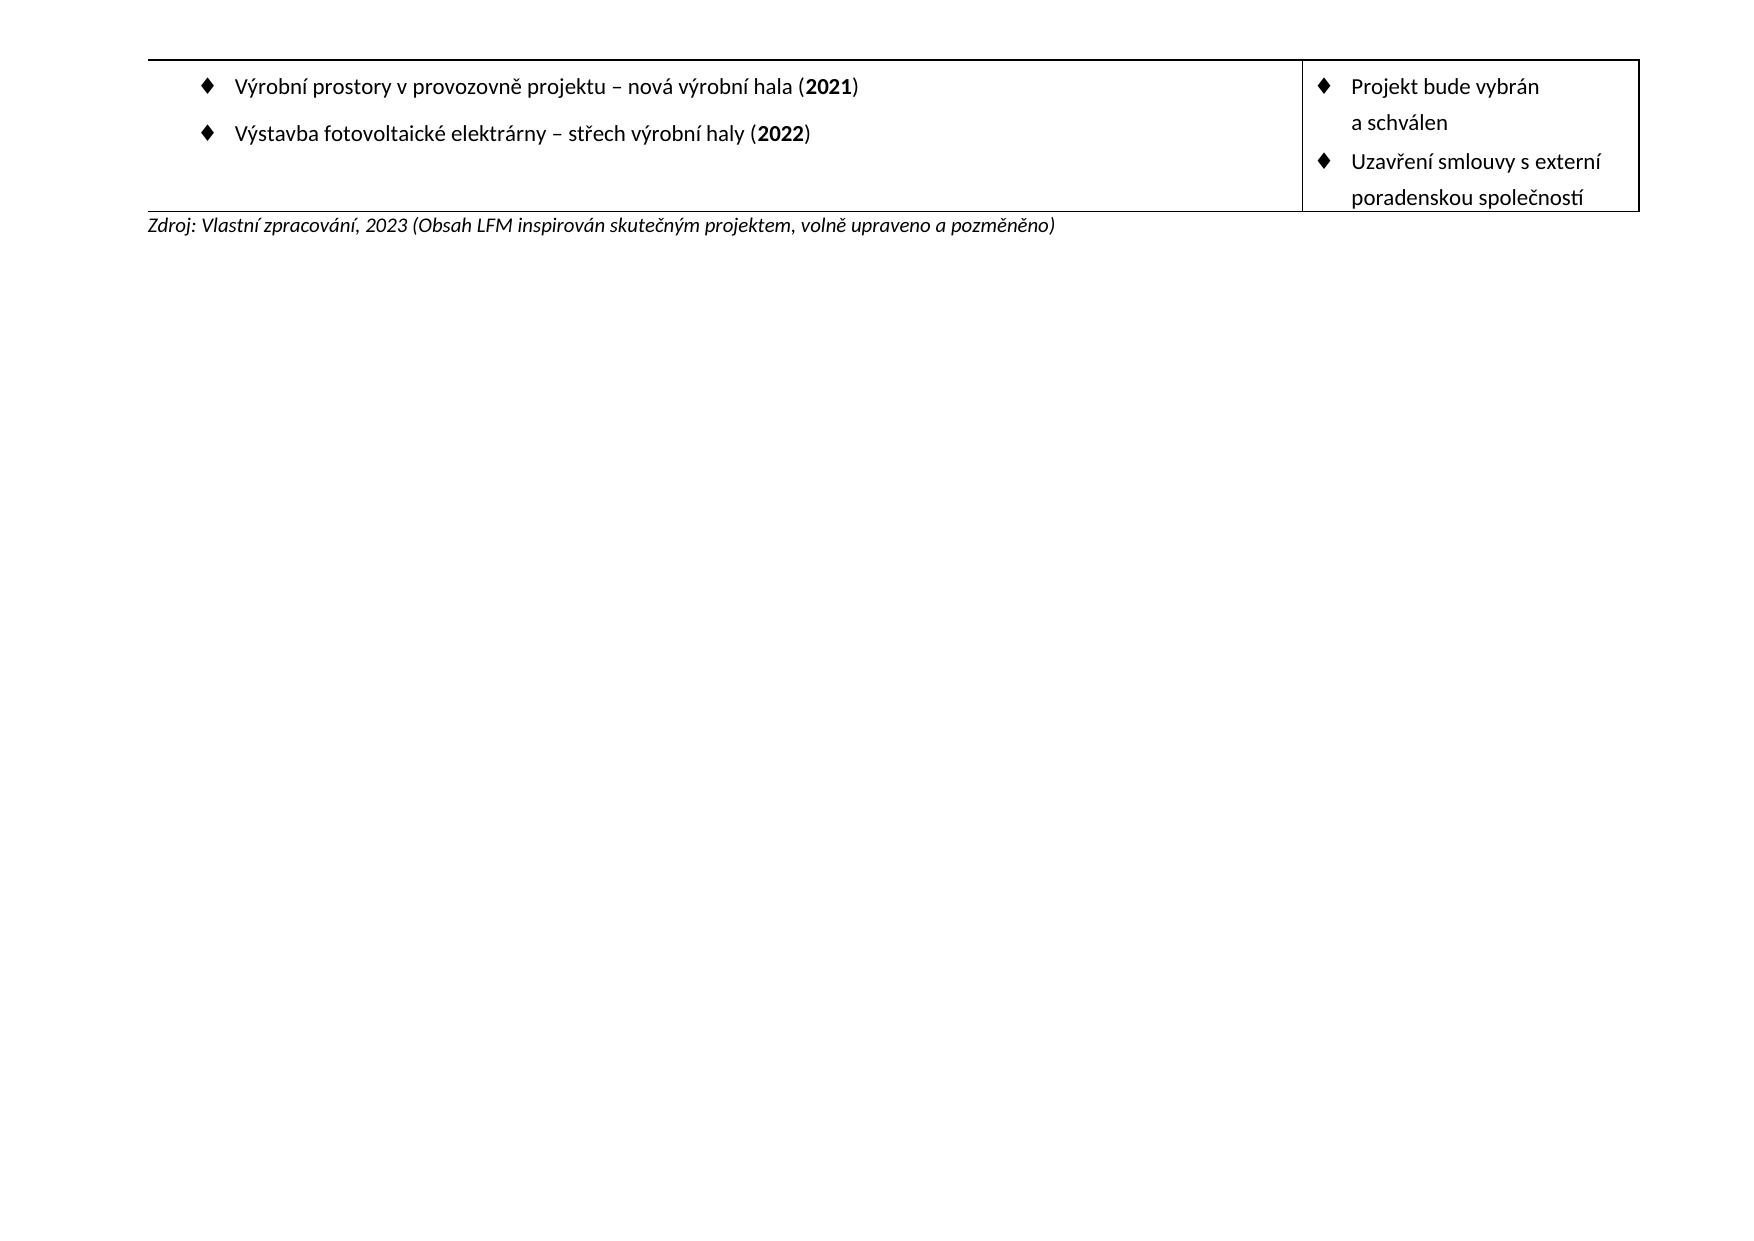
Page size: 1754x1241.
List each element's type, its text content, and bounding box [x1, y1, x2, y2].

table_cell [1303, 61, 1638, 211]
text Zdroj: Vlastní zpracování, 2023 (Obsah LFM inspirován skutečným projektem, volně upraveno a pozměněno) [88, 212, 1606, 238]
